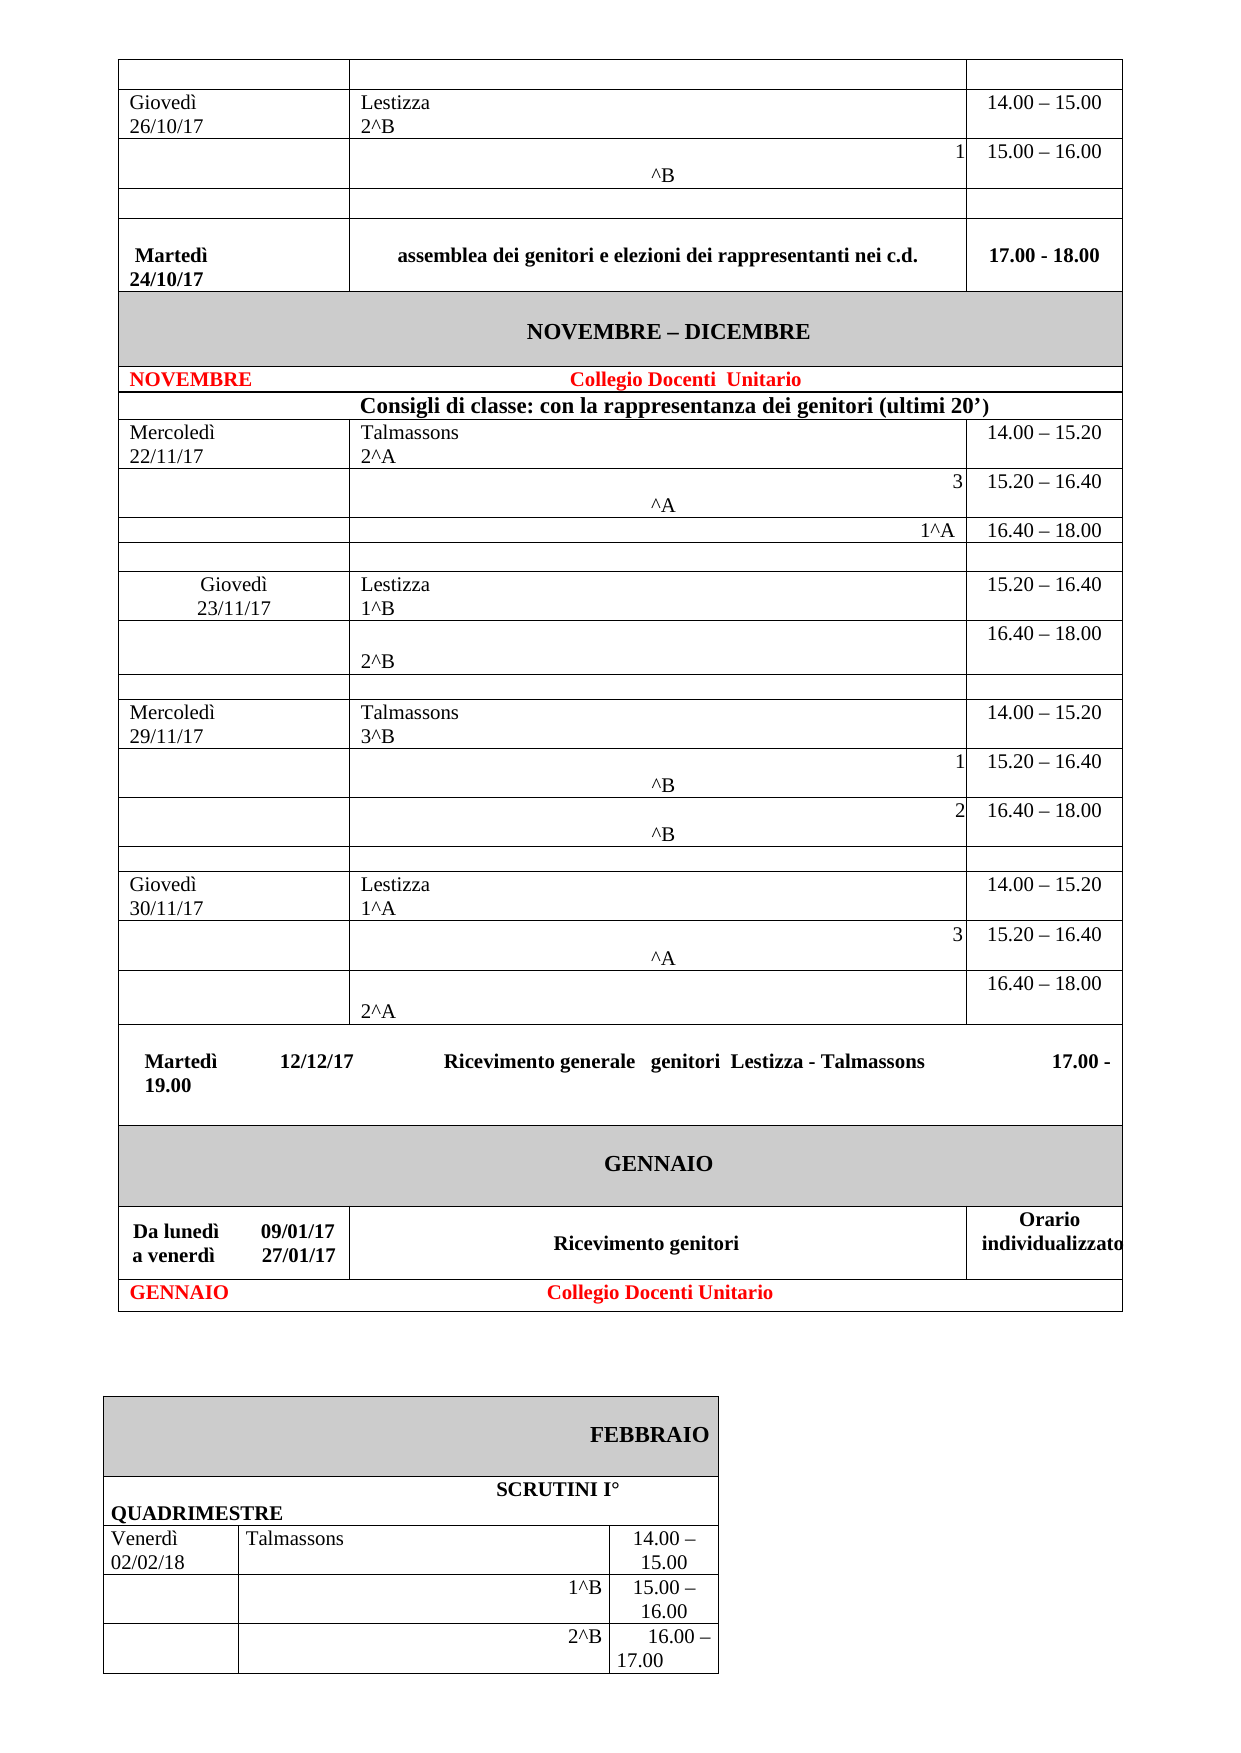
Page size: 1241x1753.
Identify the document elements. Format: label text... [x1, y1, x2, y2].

table_cell [350, 847, 966, 871]
table_cell 16.40 – 18.00 [967, 971, 1122, 1023]
table_cell Consigli di classe: con la rappresentanza dei genitori (ultimi 20’) [119, 393, 1122, 419]
table_cell 15.00 – 16.00 [610, 1575, 718, 1623]
table_cell 2^A [350, 971, 966, 1023]
table_cell [967, 60, 1122, 89]
table_cell [104, 1624, 238, 1672]
table_cell Mercoledì 29/11/17 [119, 700, 349, 748]
table_cell [350, 189, 966, 217]
table_cell 16.40 – 18.00 [967, 798, 1122, 846]
table_cell [119, 621, 349, 673]
table_cell GENNAIO Collegio Docenti Unitario [119, 1280, 1122, 1311]
table_cell SCRUTINI I° QUADRIMESTRE [104, 1477, 718, 1525]
table_cell [350, 60, 966, 89]
table_cell [104, 1575, 238, 1623]
table_cell 2^B [350, 798, 966, 846]
table_cell 1^B [350, 139, 966, 187]
table_cell Talmassons 3^B [350, 700, 966, 748]
table_cell 1^B [350, 749, 966, 797]
table_cell 14.00 – 15.20 [967, 420, 1122, 468]
table_cell Da lunedì 09/01/17 a venerdì 27/01/17 [119, 1207, 349, 1279]
table_cell Talmassons 3^B [239, 1526, 609, 1574]
table_cell [119, 139, 349, 187]
table_cell [967, 675, 1122, 699]
table_cell 14.00 – 15.00 [967, 90, 1122, 138]
table_cell 16.00 – 17.00 [610, 1624, 718, 1672]
table_cell Giovedì 30/11/17 [119, 872, 349, 920]
table_cell [119, 675, 349, 699]
table_cell [967, 847, 1122, 871]
table_cell [350, 675, 966, 699]
table_cell Talmassons 2^A [350, 420, 966, 468]
table_cell GENNAIO [119, 1126, 1122, 1206]
table_cell Orario individualizzato [967, 1207, 1122, 1279]
table_cell 15.00 – 16.00 [967, 139, 1122, 187]
table_cell 14.00 – 15.20 [967, 872, 1122, 920]
table_cell 1^B [239, 1575, 609, 1623]
table_cell NOVEMBRE – DICEMBRE [119, 292, 1122, 366]
table_cell 15.20 – 16.40 [967, 572, 1122, 620]
table_cell 14.00 – 15.00 [610, 1526, 718, 1574]
table_cell Giovedì 26/10/17 [119, 90, 349, 138]
table_cell NOVEMBRE Collegio Docenti Unitario [119, 367, 1122, 391]
table_cell 1^A [350, 518, 966, 542]
table_cell Lestizza 1^A [350, 872, 966, 920]
table_cell [119, 60, 349, 89]
table_cell [119, 469, 349, 517]
table_cell Venerdì 02/02/18 [104, 1526, 238, 1574]
table_cell Martedì 24/10/17 [119, 219, 349, 291]
table_cell 17.00 - 18.00 [967, 219, 1122, 291]
table_cell 3^A [350, 921, 966, 969]
table_cell [350, 543, 966, 571]
table_cell Mercoledì 22/11/17 [119, 420, 349, 468]
table_cell [119, 749, 349, 797]
table_cell [119, 847, 349, 871]
table_cell assemblea dei genitori e elezioni dei rappresentanti nei c.d. [350, 219, 966, 291]
table_header FEBBRAIO [104, 1397, 718, 1476]
table_cell 2^B [350, 621, 966, 673]
table_cell 2^B [239, 1624, 609, 1672]
table_cell Lestizza 1^B [350, 572, 966, 620]
table_cell 3^A [350, 469, 966, 517]
table_cell Ricevimento genitori [350, 1207, 966, 1279]
table_cell [119, 921, 349, 969]
table_cell Lestizza 2^B [350, 90, 966, 138]
table_cell [967, 189, 1122, 217]
table_cell [119, 971, 349, 1023]
table_cell 15.20 – 16.40 [967, 469, 1122, 517]
table_cell 15.20 – 16.40 [967, 749, 1122, 797]
table_cell Martedì 12/12/17 Ricevimento generale genitori Lestizza - Talmassons 17.00 - 19.00 [119, 1025, 1122, 1125]
table_cell [967, 543, 1122, 571]
table_cell [119, 798, 349, 846]
table_cell [119, 543, 349, 571]
table_cell 16.40 – 18.00 [967, 518, 1122, 542]
table_cell Giovedì 23/11/17 [119, 572, 349, 620]
table_cell 14.00 – 15.20 [967, 700, 1122, 748]
table_cell 15.20 – 16.40 [967, 921, 1122, 969]
table_cell [119, 189, 349, 217]
table_cell 16.40 – 18.00 [967, 621, 1122, 673]
table_cell [119, 518, 349, 542]
